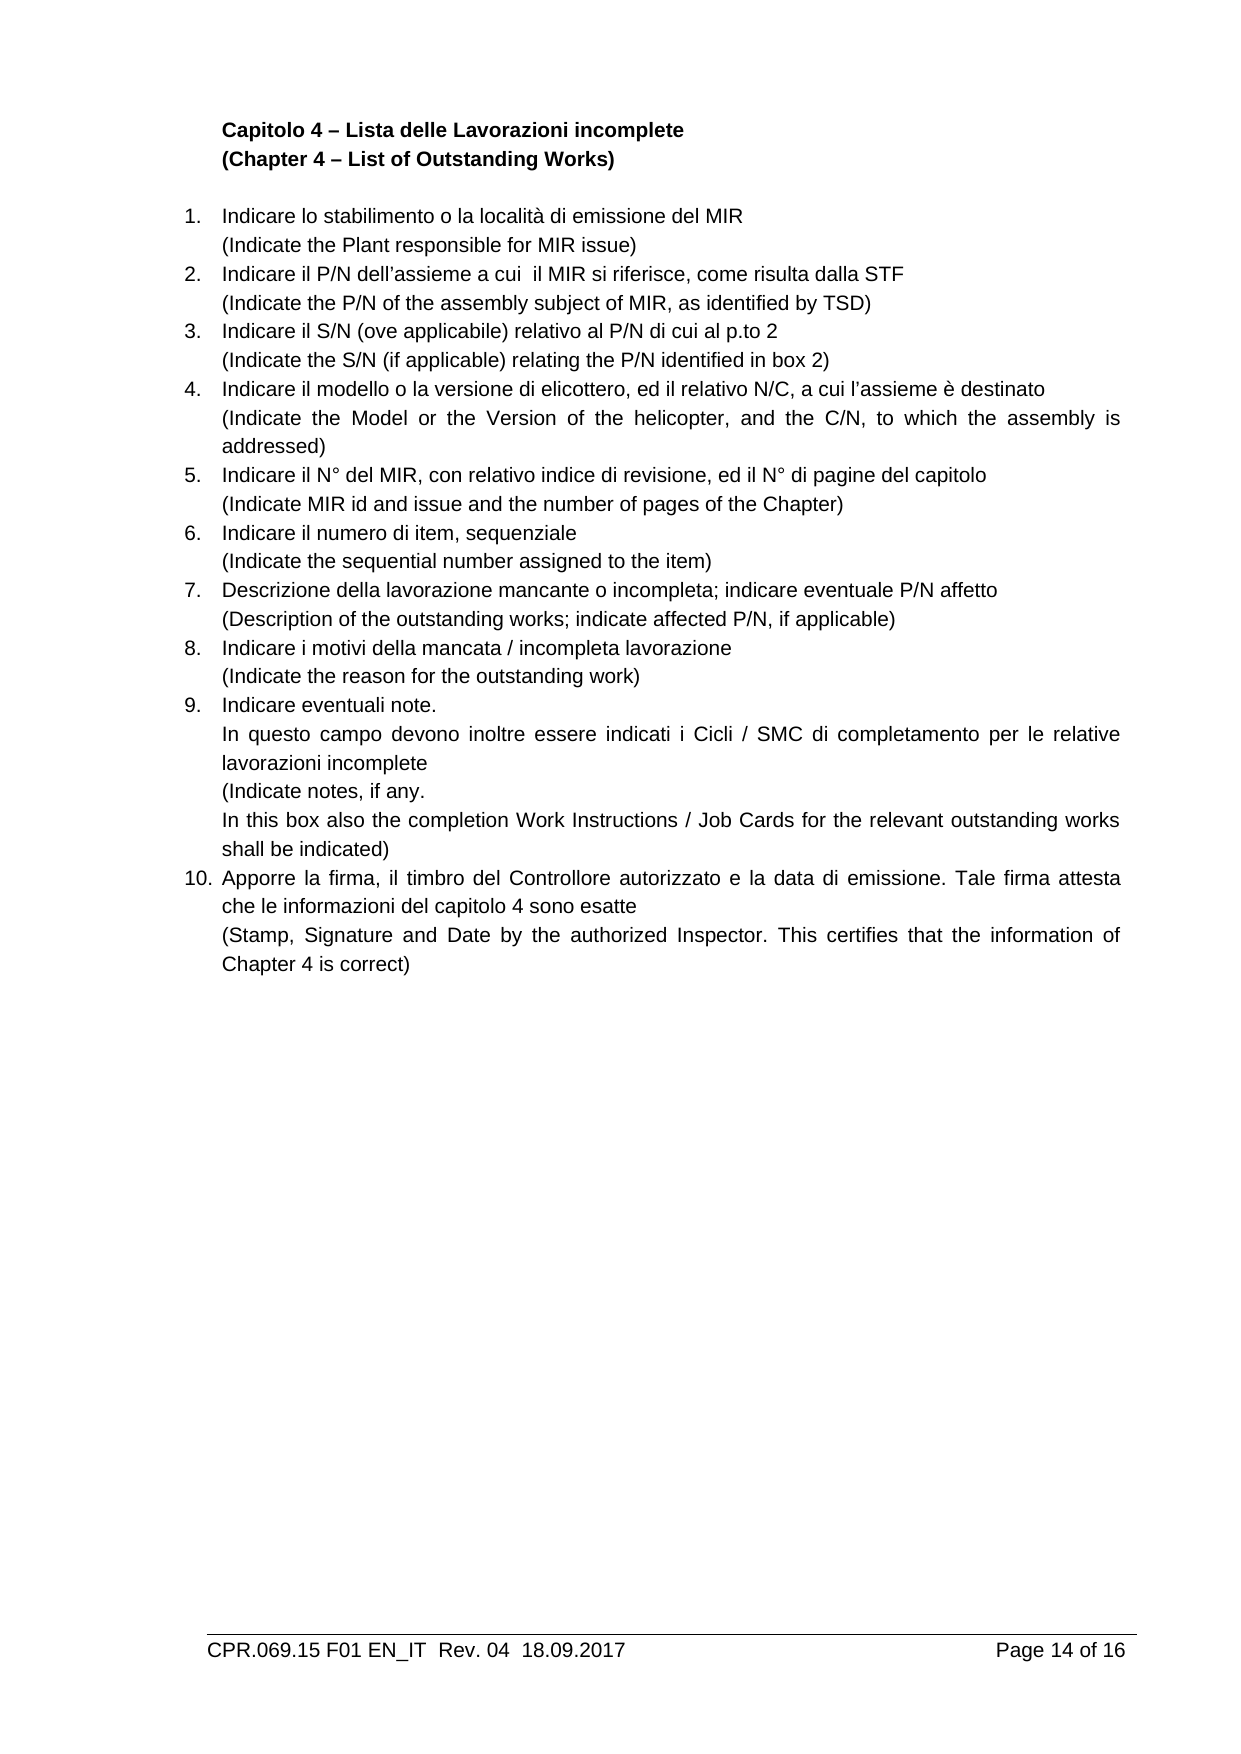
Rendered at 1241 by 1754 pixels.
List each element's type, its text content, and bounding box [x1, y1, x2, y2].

list Apporre la firma, il timbro del Controllore autorizzato e la data di emissione. Tale firma attesta che le informazioni del capitolo 4 sono esatte [184, 866, 1122, 918]
list Indicare lo stabilimento o la località di emissione del MIR [184, 204, 1122, 228]
text In this box also the completion Work Instructions / Job Cards for the relevant outstanding works shall be indicated) [222, 808, 1122, 861]
list Indicare eventuali note. [184, 693, 1122, 717]
list Indicare il N° del MIR, con relativo indice di revisione, ed il N° di pagine del capitolo [184, 463, 1122, 487]
list Indicare il numero di item, sequenziale [184, 521, 1122, 544]
text In questo campo devono inoltre essere indicati i Cicli / SMC di completamento per le relative lavorazioni incomplete [222, 722, 1122, 774]
list Indicare il modello o la versione di elicottero, ed il relativo N/C, a cui l’assieme è destinato [184, 377, 1122, 401]
list Indicare il S/N (ove applicabile) relativo al P/N di cui al p.to 2 [184, 319, 1122, 343]
text (Indicate the S/N (if applicable) relating the P/N identified in box 2) [222, 348, 1122, 372]
list Descrizione della lavorazione mancante o incompleta; indicare eventuale P/N affetto [184, 578, 1122, 602]
text (Description of the outstanding works; indicate affected P/N, if applicable) [222, 607, 1122, 631]
text (Indicate the Model or the Version of the helicopter, and the C/N, to which the assembly is addressed) [222, 406, 1122, 458]
text (Stamp, Signature and Date by the authorized Inspector. This certifies that the information of Chapter 4 is correct) [222, 923, 1122, 976]
text (Indicate the P/N of the assembly subject of MIR, as identified by TSD) [222, 291, 1122, 314]
text Capitolo 4 – Lista delle Lavorazioni incomplete [222, 118, 1122, 142]
text (Indicate the Plant responsible for MIR issue) [222, 233, 1122, 257]
text (Indicate the sequential number assigned to the item) [222, 549, 1122, 573]
text (Indicate notes, if any. [222, 779, 1122, 803]
list Indicare i motivi della mancata / incompleta lavorazione [184, 636, 1122, 659]
text (Chapter 4 – List of Outstanding Works) [222, 147, 1122, 171]
text (Indicate the reason for the outstanding work) [222, 664, 1122, 688]
list Indicare il P/N dell’assieme a cui il MIR si riferisce, come risulta dalla STF [184, 262, 1122, 286]
text (Indicate MIR id and issue and the number of pages of the Chapter) [222, 492, 1122, 516]
